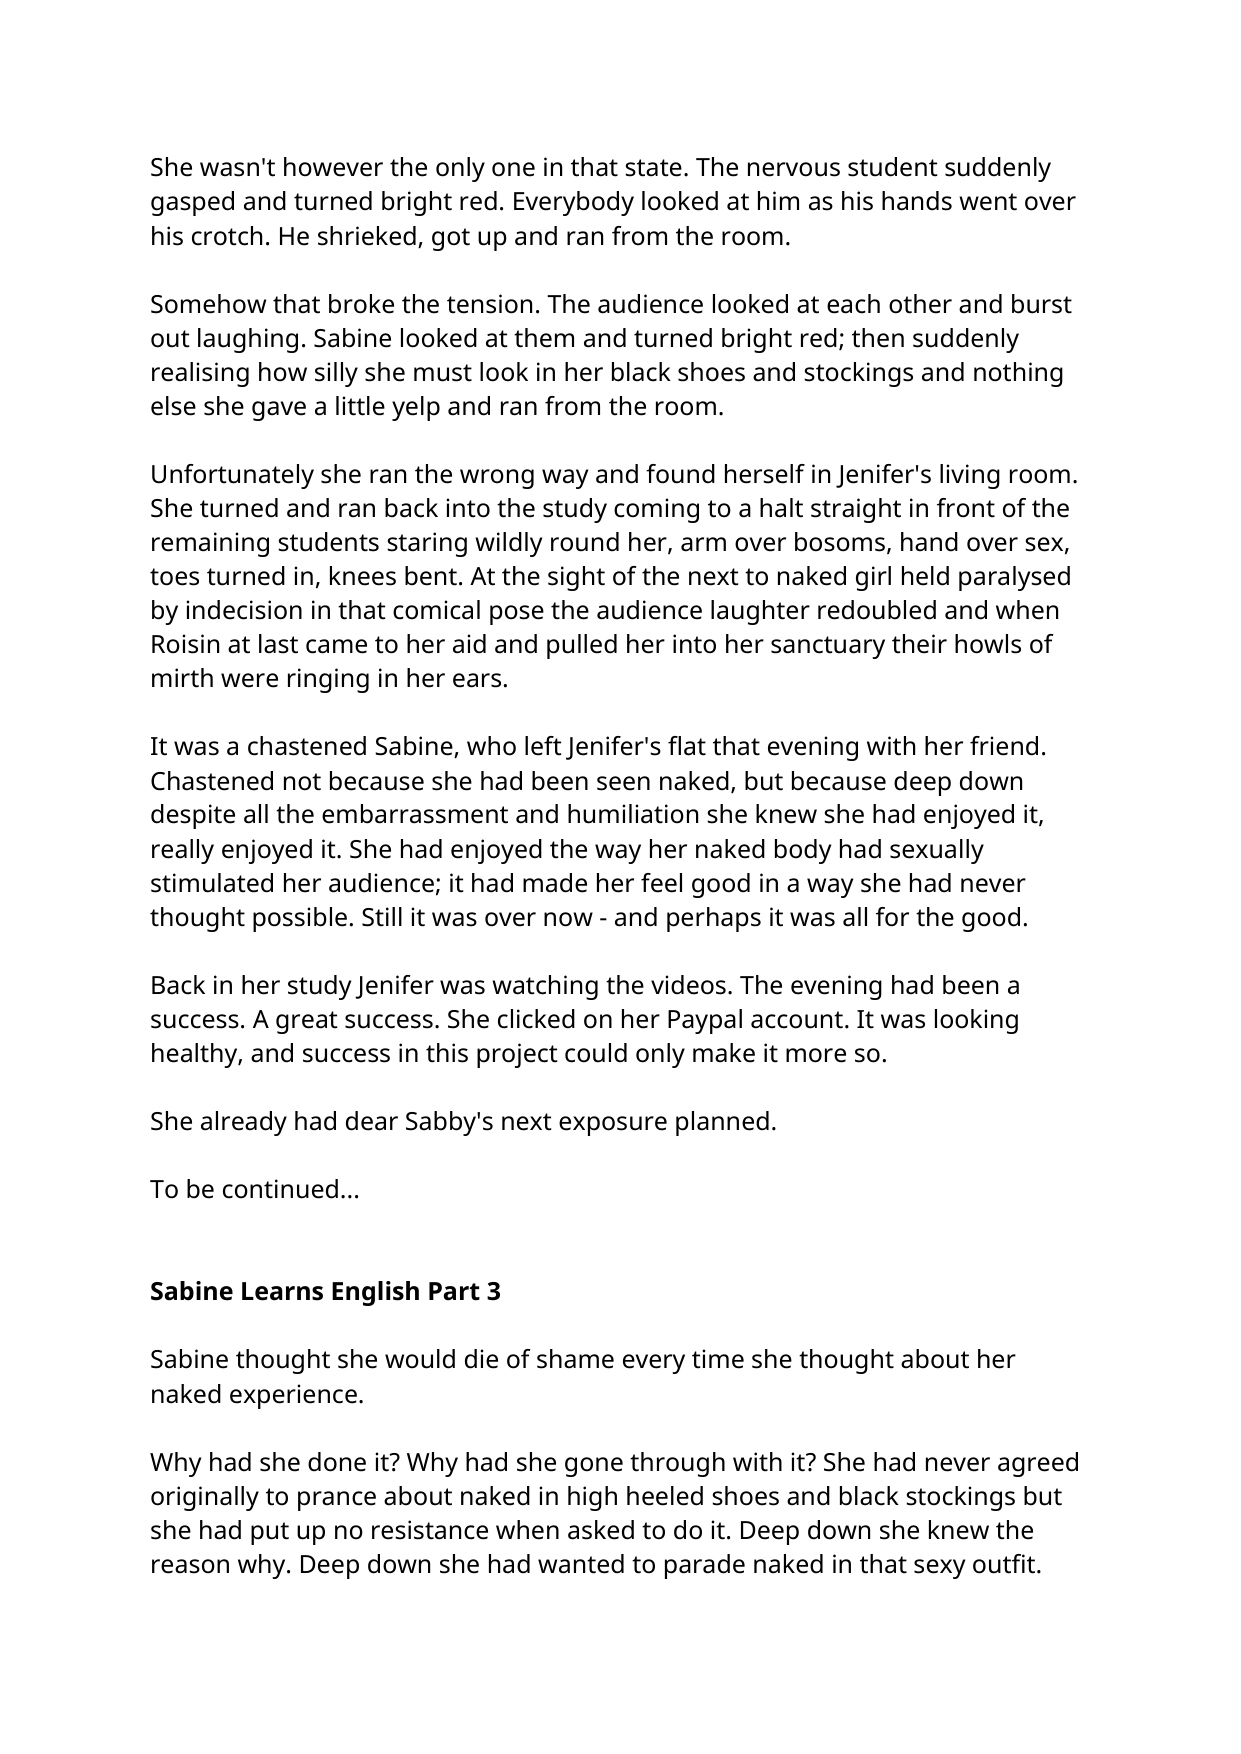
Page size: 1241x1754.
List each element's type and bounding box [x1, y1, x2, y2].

text [150, 1274, 1090, 1581]
text [150, 150, 1090, 1206]
